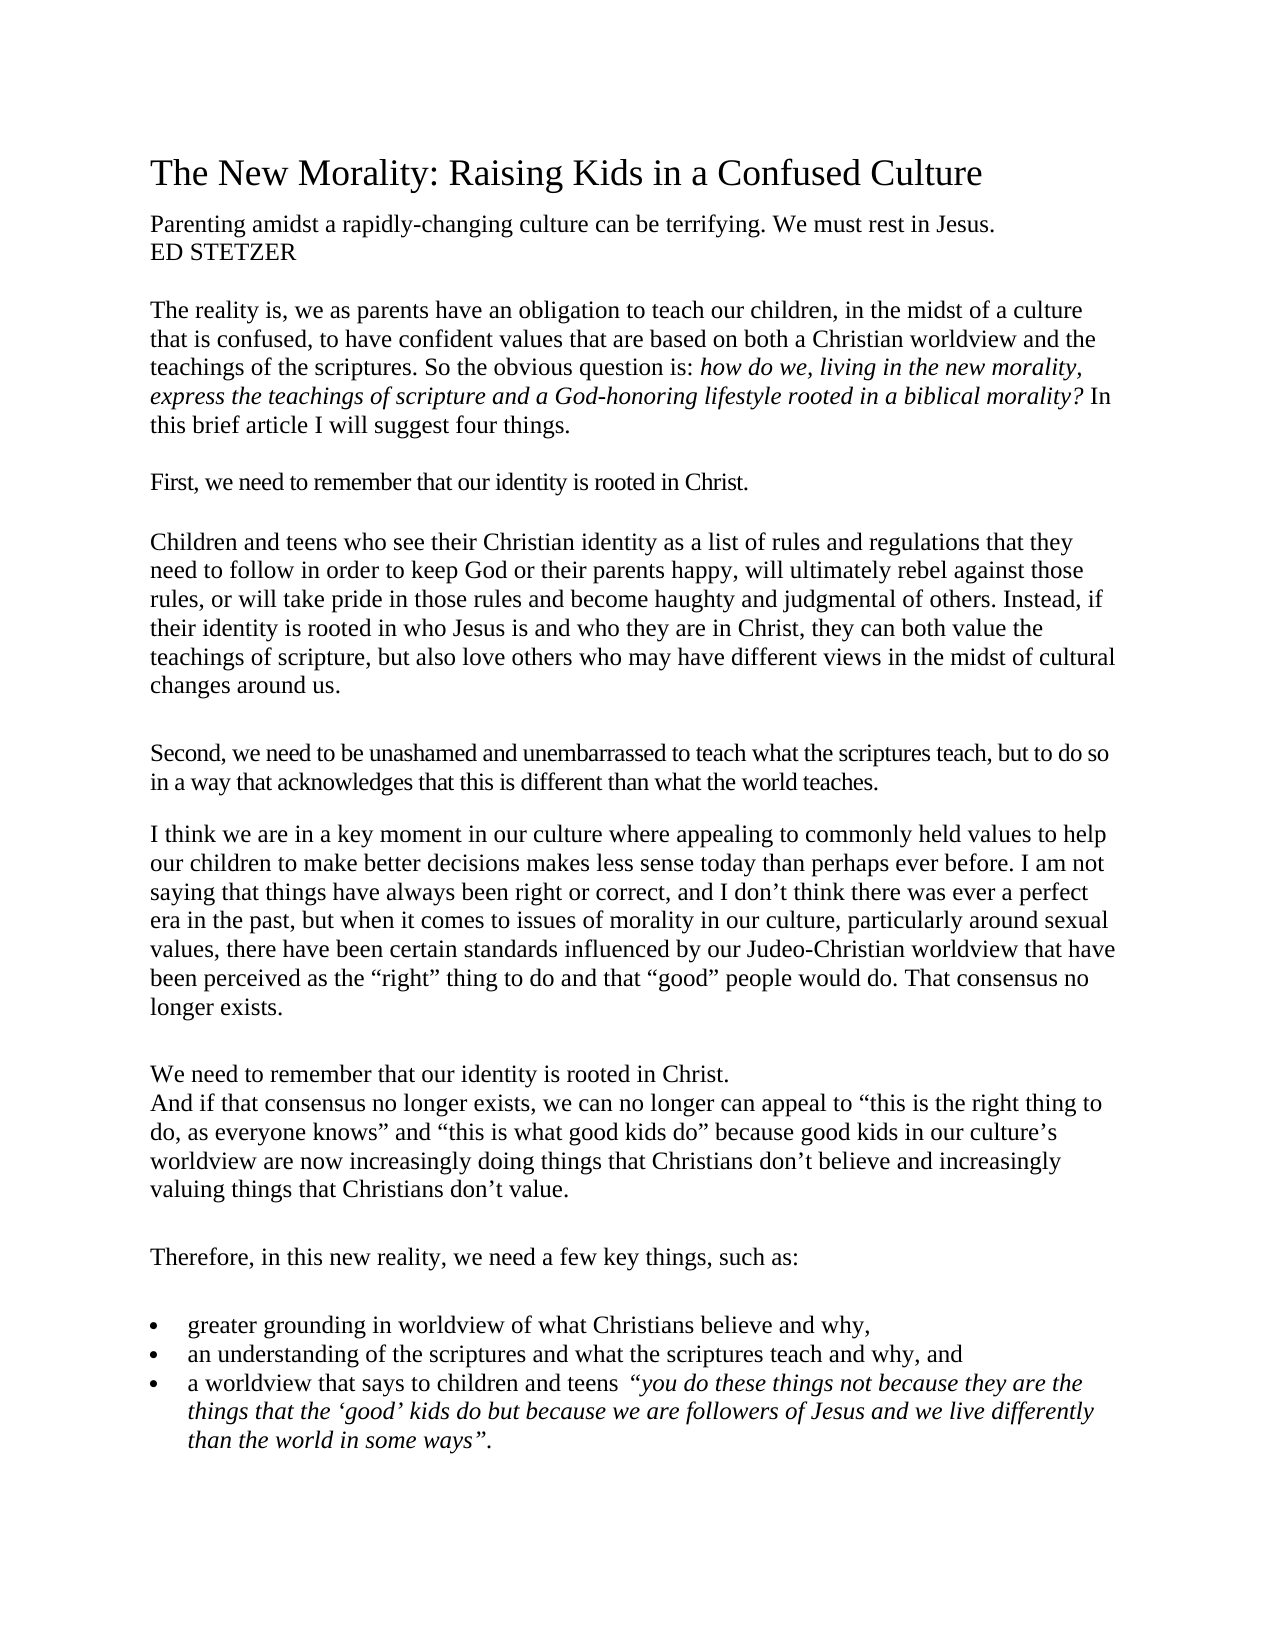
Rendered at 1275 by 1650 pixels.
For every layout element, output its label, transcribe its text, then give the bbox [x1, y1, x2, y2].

text Children and teens who see their Christian identity as a list of rules and regulations that they need to follow in order to keep God or their parents happy, will ultimately rebel against those rules, or will take pride in those rules and become haughty and judgmental of others. Instead, if their identity is rooted in who Jesus is and who they are in Christ, they can both value the teachings of scripture, but also love others who may have different views in the midst of cultural changes around us. [150, 527, 1125, 699]
list an understanding of the scriptures and what the scriptures teach and why, and [150, 1339, 1125, 1368]
text We need to remember that our identity is rooted in Christ. [150, 1059, 1125, 1088]
text Parenting amidst a rapidly-changing culture can be terrifying. We must rest in Jesus. [150, 209, 1125, 237]
list a worldview that says to children and teens “you do these things not because they are the things that the ‘good’ kids do but because we are followers of Jesus and we live differently than the world in some ways”. [150, 1368, 1125, 1454]
text Second, we need to be unashamed and unembarrassed to teach what the scriptures teach, but to do so in a way that acknowledges that this is different than what the world teaches. [150, 738, 1125, 796]
text Therefore, in this new reality, we need a few key things, such as: [150, 1242, 1125, 1271]
text The New Morality: Raising Kids in a Confused Culture [150, 150, 1125, 193]
text I think we are in a key moment in our culture where appealing to commonly held values to help our children to make better decisions makes less sense today than perhaps ever before. I am not saying that things have always been right or correct, and I don’t think there was ever a perfect era in the past, but when it comes to issues of morality in our culture, particularly around sexual values, there have been certain standards influenced by our Judeo-Christian worldview that have been perceived as the “right” thing to do and that “good” people would do. That consensus no longer exists. [150, 819, 1125, 1021]
text ED STETZER [150, 237, 1125, 266]
list greater grounding in worldview of what Christians believe and why, [150, 1310, 1125, 1339]
text First, we need to remember that our identity is rooted in Christ. [150, 467, 1125, 527]
text The reality is, we as parents have an obligation to teach our children, in the midst of a culture that is confused, to have confident values that are based on both a Christian worldview and the teachings of the scriptures. So the obvious question is: how do we, living in the new morality, express the teachings of scripture and a God-honoring lifestyle rooted in a biblical morality? In this brief article I will suggest four things. [150, 295, 1125, 439]
text And if that consensus no longer exists, we can no longer can appeal to “this is the right thing to do, as everyone knows” and “this is what good kids do” because good kids in our culture’s worldview are now increasingly doing things that Christians don’t believe and increasingly valuing things that Christians don’t value. [150, 1088, 1125, 1203]
